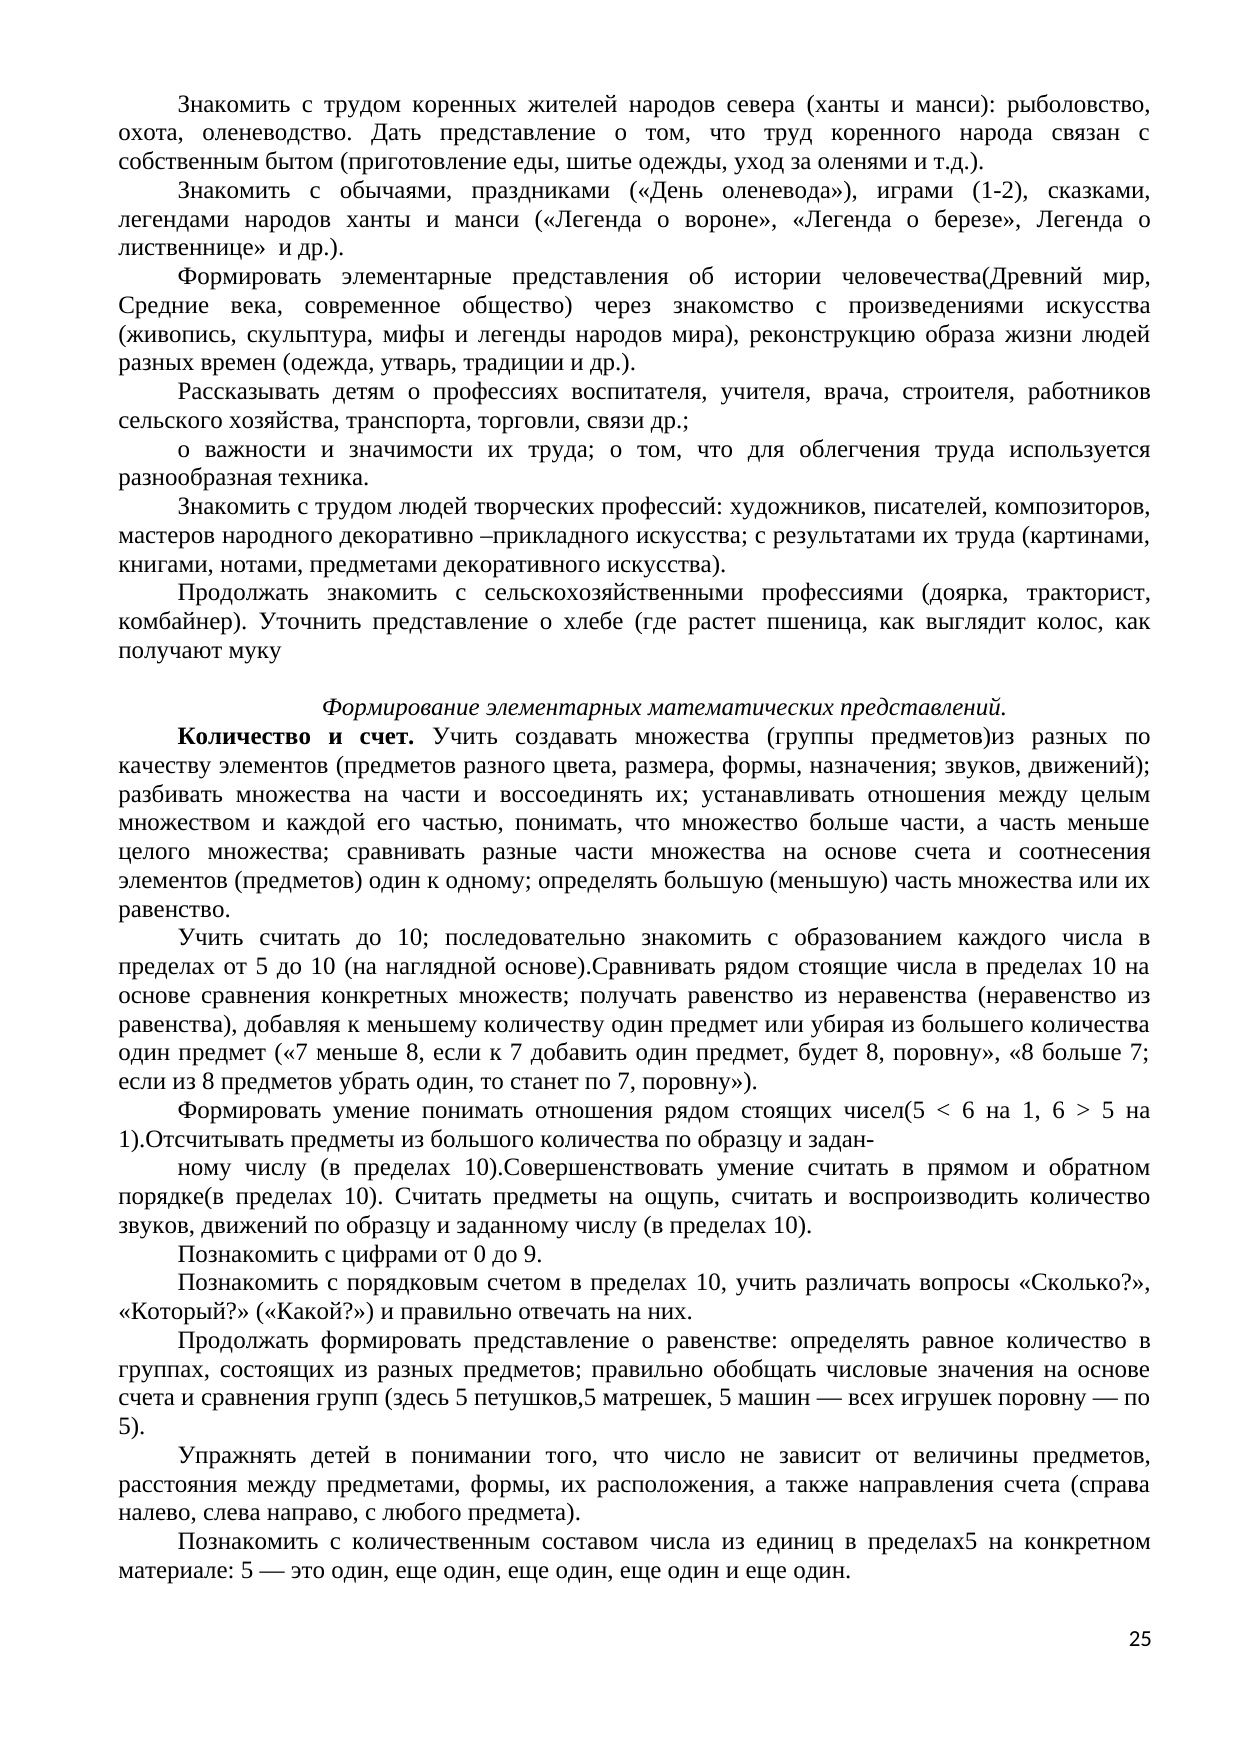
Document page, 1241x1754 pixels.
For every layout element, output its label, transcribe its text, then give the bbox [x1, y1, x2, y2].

text Формирование элементарных математических представлений. [118, 692, 1152, 721]
text ному числу (в пределах 10).Совершенствовать умение считать в прямом и обратном порядке(в пределах 10). Считать предметы на ощупь, считать и воспроизводить количество звуков, движений по образцу и заданному числу (в пределах 10). [118, 1152, 1152, 1239]
text Знакомить с обычаями, праздниками («День оленевода»), играми (1-2), сказками, легендами народов ханты и манси («Легенда о вороне», «Легенда о березе», Легенда о лиственнице» и др.). [118, 175, 1152, 261]
text Учить считать до 10; последовательно знакомить с образованием каждого числа в пределах от 5 до 10 (на наглядной основе).Сравнивать рядом стоящие числа в пределах 10 на основе сравнения конкретных множеств; получать равенство из неравенства (неравенство из равенства), добавляя к меньшему количеству один предмет или убирая из большего количества один предмет («7 меньше 8, если к 7 добавить один предмет, будет 8, поровну», «8 больше 7; если из 8 предметов убрать один, то станет по 7, поровну»). [118, 922, 1152, 1095]
text Рассказывать детям о профессиях воспитателя, учителя, врача, строителя, работников сельского хозяйства, транспорта, торговли, связи др.; [118, 376, 1152, 434]
text Познакомить с порядковым счетом в пределах 10, учить различать вопросы «Сколько?», «Который?» («Какой?») и правильно отвечать на них. [118, 1267, 1152, 1325]
text Знакомить с трудом коренных жителей народов севера (ханты и манси): рыболовство, охота, оленеводство. Дать представление о том, что труд коренного народа связан с собственным бытом (приготовление еды, шитье одежды, уход за оленями и т.д.). [118, 89, 1152, 175]
text Упражнять детей в понимании того, что число не зависит от величины предметов, расстояния между предметами, формы, их расположения, а также направления счета (справа налево, слева направо, с любого предмета). [118, 1440, 1152, 1526]
text Познакомить с цифрами от 0 до 9. [118, 1239, 1152, 1267]
text Формировать элементарные представления об истории человечества(Древний мир, Средние века, современное общество) через знакомство с произведениями искусства (живопись, скульптура, мифы и легенды народов мира), реконструкцию образа жизни людей разных времен (одежда, утварь, традиции и др.). [118, 261, 1152, 376]
text Продолжать формировать представление о равенстве: определять равное количество в группах, состоящих из разных предметов; правильно обобщать числовые значения на основе счета и сравнения групп (здесь 5 петушков,5 матрешек, 5 машин — всех игрушек поровну — по 5). [118, 1325, 1152, 1440]
text Количество и счет. Учить создавать множества (группы предметов)из разных по качеству элементов (предметов разного цвета, размера, формы, назначения; звуков, движений); разбивать множества на части и воссоединять их; устанавливать отношения между целым множеством и каждой его частью, понимать, что множество больше части, а часть меньше целого множества; сравнивать разные части множества на основе счета и соотнесения элементов (предметов) один к одному; определять большую (меньшую) часть множества или их равенство. [118, 721, 1152, 922]
text Познакомить с количественным составом числа из единиц в пределах5 на конкретном материале: 5 — это один, еще один, еще один, еще один и еще один. [118, 1526, 1152, 1584]
text Формировать умение понимать отношения рядом стоящих чисел(5 < 6 на 1, 6 > 5 на 1).Отсчитывать предметы из большого количества по образцу и задан- [118, 1095, 1152, 1152]
text Знакомить с трудом людей творческих профессий: художников, писателей, композиторов, мастеров народного декоративно –прикладного искусства; с результатами их труда (картинами, книгами, нотами, предметами декоративного искусства). [118, 491, 1152, 577]
text о важности и значимости их труда; о том, что для облегчения труда используется разнообразная техника. [118, 434, 1152, 491]
text Продолжать знакомить с сельскохозяйственными профессиями (доярка, тракторист, комбайнер). Уточнить представление о хлебе (где растет пшеница, как выглядит колос, как получают муку [118, 577, 1152, 664]
